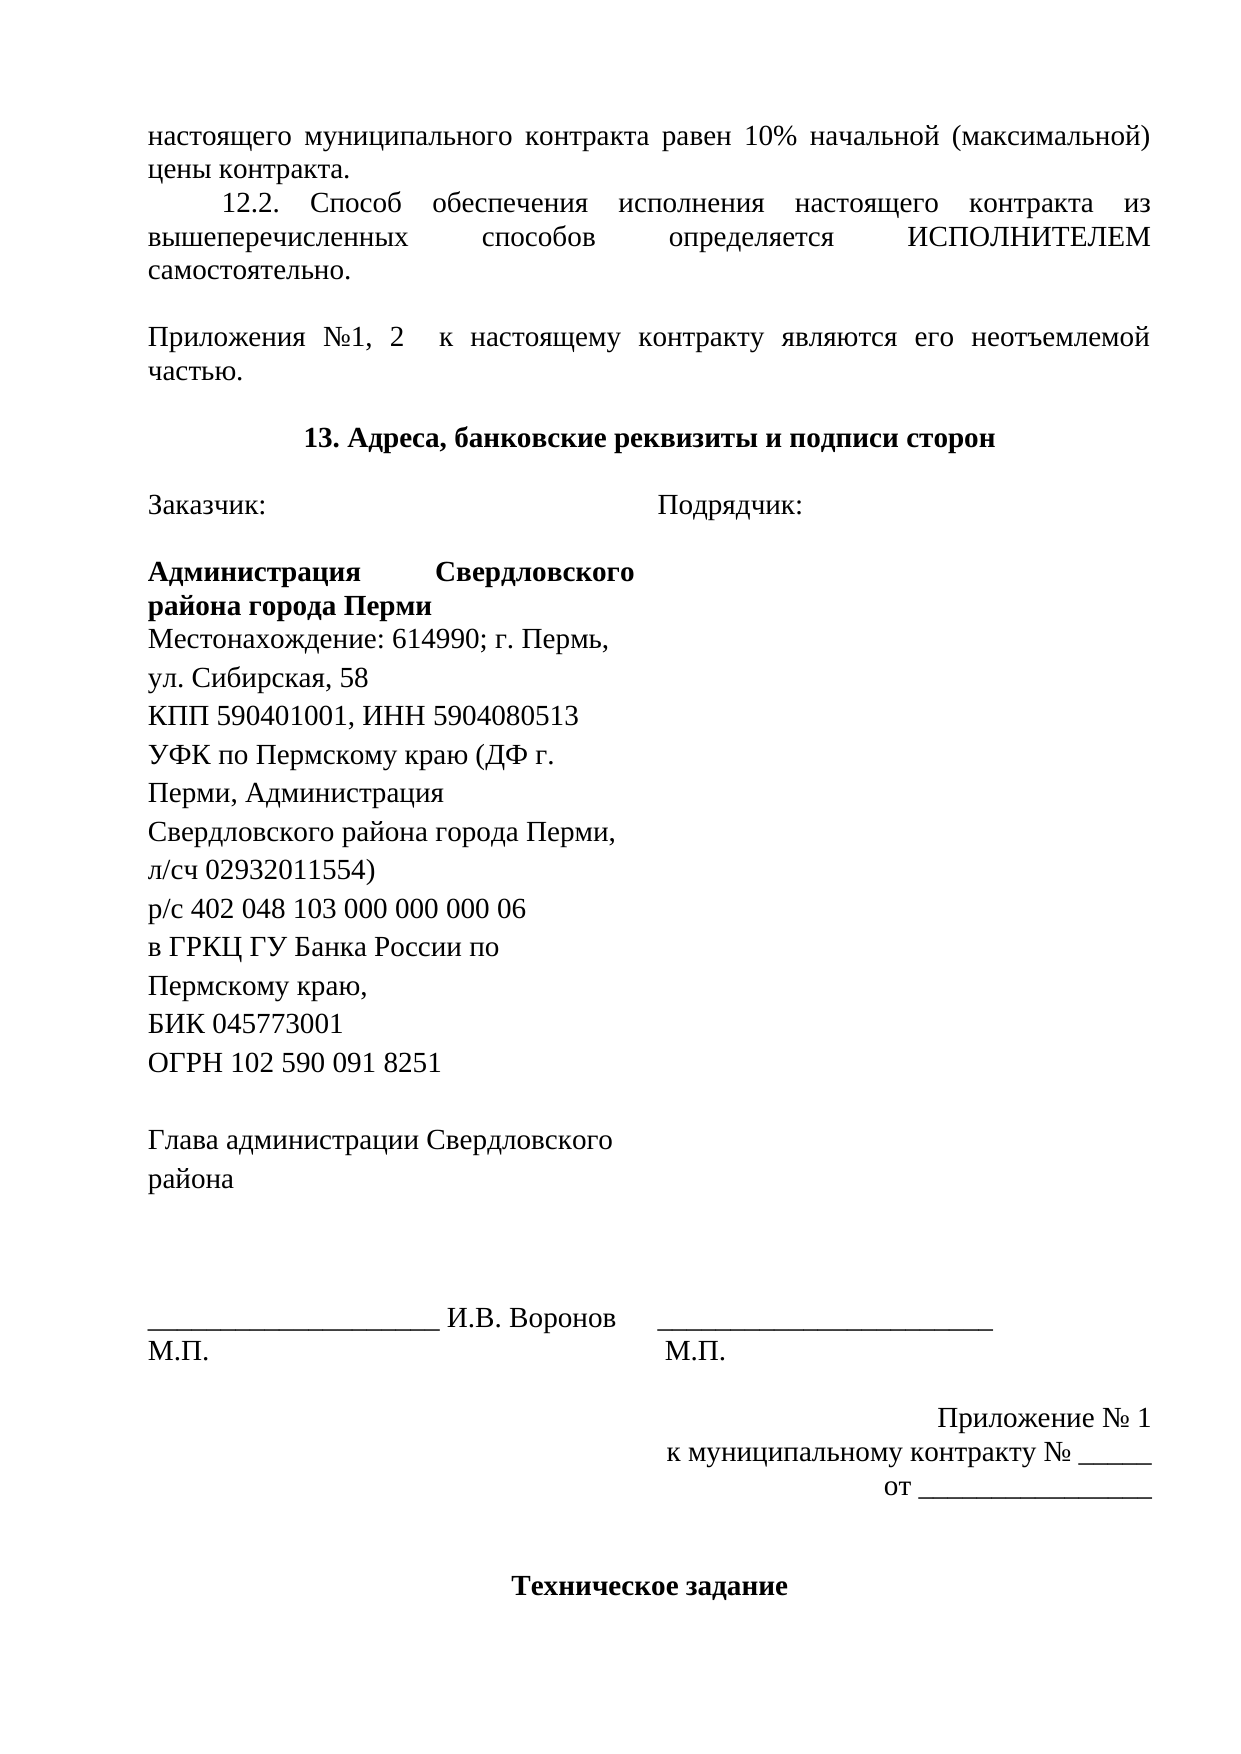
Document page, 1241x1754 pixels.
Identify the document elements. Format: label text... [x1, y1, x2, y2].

text 12.2. Способ обеспечения исполнения настоящего контракта из вышеперечисленных способов определяется ИСПОЛНИТЕЛЕМ самостоятельно. [148, 185, 1152, 286]
table_header Подрядчик: [646, 487, 1163, 1233]
table_cell _______________________ М.П. [646, 1233, 1163, 1367]
table_cell ____________________ И.В. Воронов М.П. [136, 1233, 646, 1367]
text Приложение № 1 [148, 1401, 1152, 1434]
table_header Заказчик: Администрация Свердловского района города Перми Местонахождение: 614990; г. Пермь, ул. Сибирская, 58 КПП 590401001, ИНН 5904080513 УФК по Пермскому краю (ДФ г. Перми, Администрация Свердловского района города Перми, л/сч 02932011554) р/с 402 048 103 000 000 000 06 в ГРКЦ ГУ Банка России по Пермскому краю, БИК 045773001 ОГРН 102 590 091 8251 Глава администрации Свердловского района [136, 487, 646, 1233]
text от ________________ [148, 1468, 1152, 1501]
text Техническое задание [148, 1568, 1152, 1602]
text Приложения №1, 2 к настоящему контракту являются его неотъемлемой частью. [148, 319, 1152, 386]
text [148, 118, 1152, 185]
text к муниципальному контракту № _____ [148, 1434, 1152, 1468]
text 13. Адреса, банковские реквизиты и подписи сторон [148, 420, 1152, 453]
